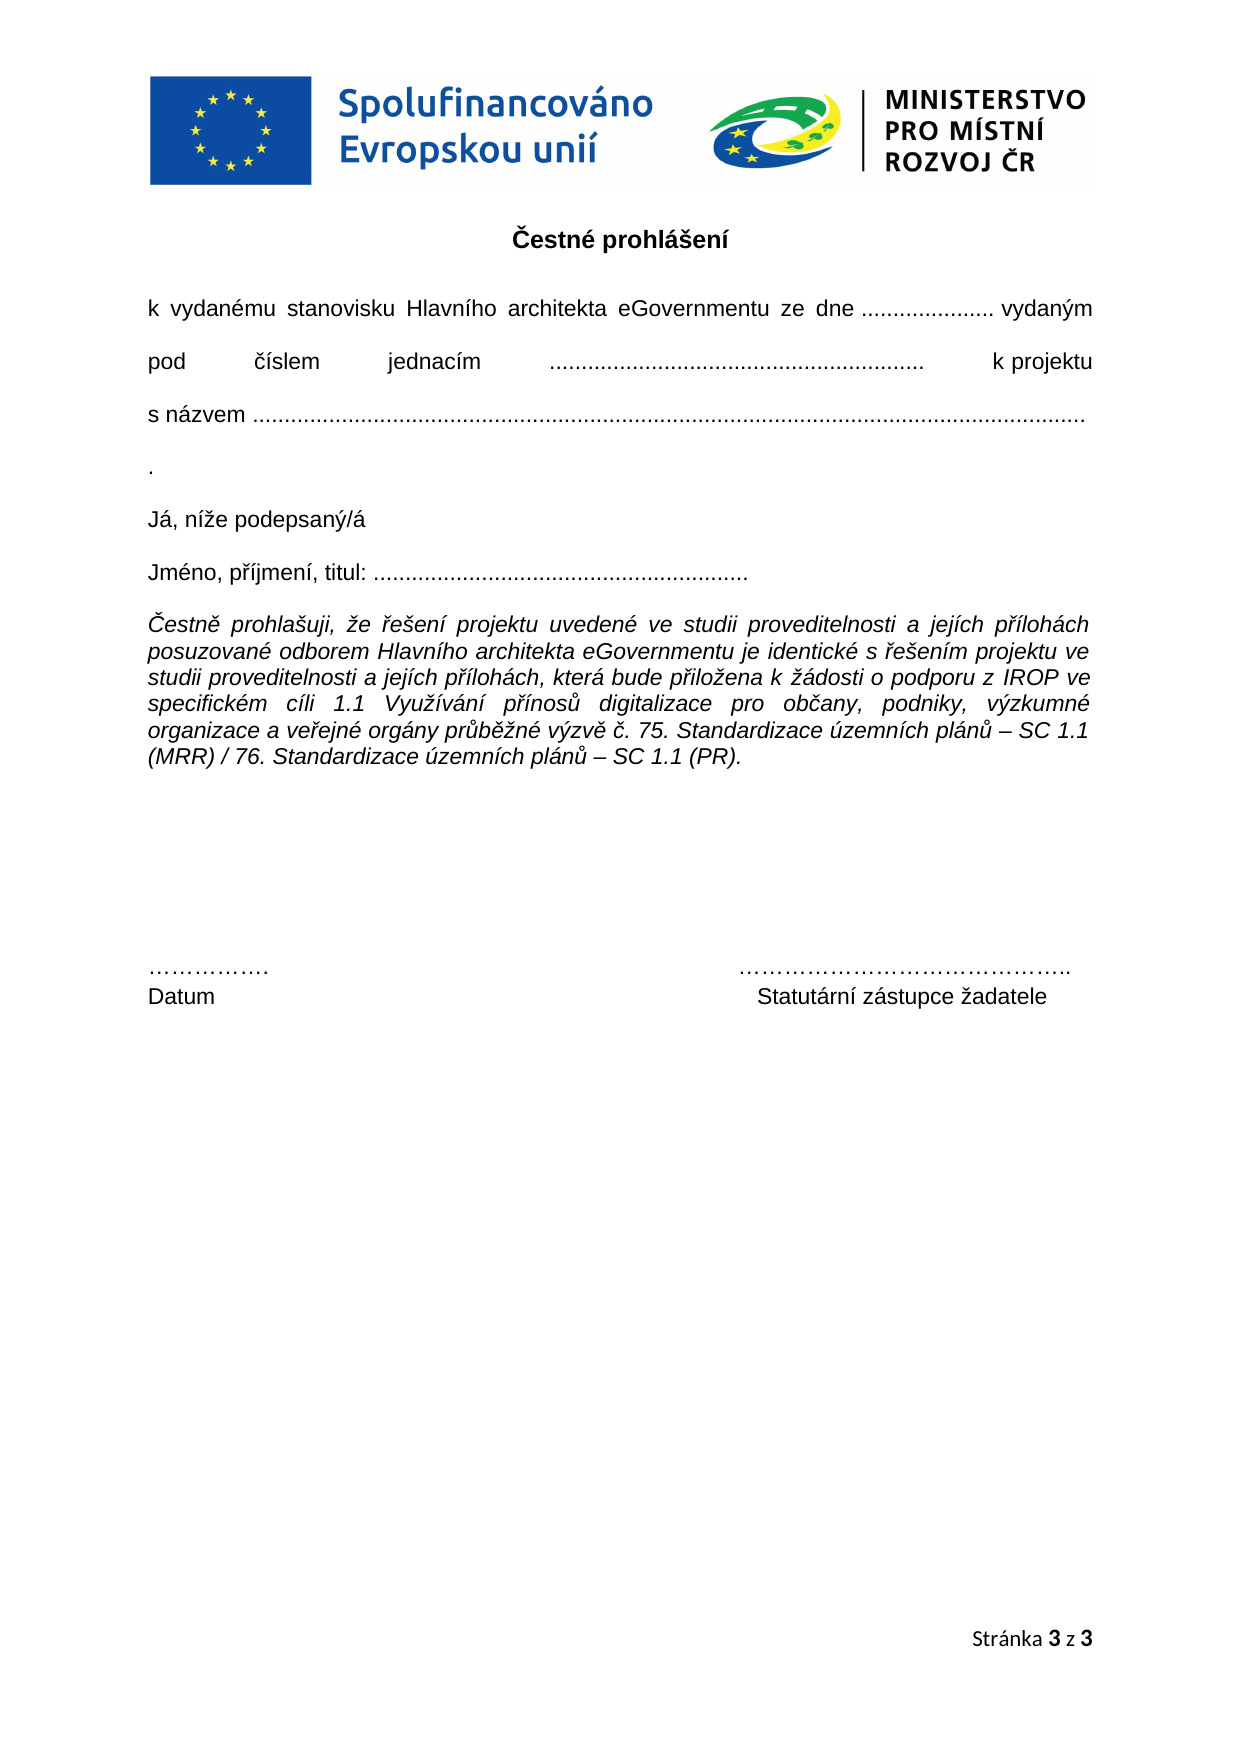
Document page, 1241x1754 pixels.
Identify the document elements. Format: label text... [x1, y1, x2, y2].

text Čestně prohlašuji, že řešení projektu uvedené ve studii proveditelnosti a jejích přílohách posuzované odborem Hlavního architekta eGovernmentu je identické s řešením projektu ve studii proveditelnosti a jejích přílohách, která bude přiložena k žádosti o podporu z IROP ve specifickém cíli 1.1 Využívání přínosů digitalizace pro občany, podniky, výzkumné organizace a veřejné orgány průběžné výzvě č. 75. Standardizace územních plánů – SC 1.1 (MRR) / 76. Standardizace územních plánů – SC 1.1 (PR). [148, 611, 1093, 769]
text Jméno, příjmení, titul: ........................................................... [148, 559, 1093, 585]
picture [147, 73, 1093, 188]
text Čestné prohlášení [148, 225, 1093, 254]
text k vydanému stanovisku Hlavního architekta eGovernmentu ze dne ..................... vydaným pod číslem jednacím ........................................................... k projektu s názvem .................................................................................................................................... [148, 295, 1093, 479]
text ……………. …………………………………….. [148, 953, 1093, 979]
text Datum Statutární zástupce žadatele [148, 983, 1093, 1009]
text Já, níže podepsaný/á [148, 506, 1093, 532]
